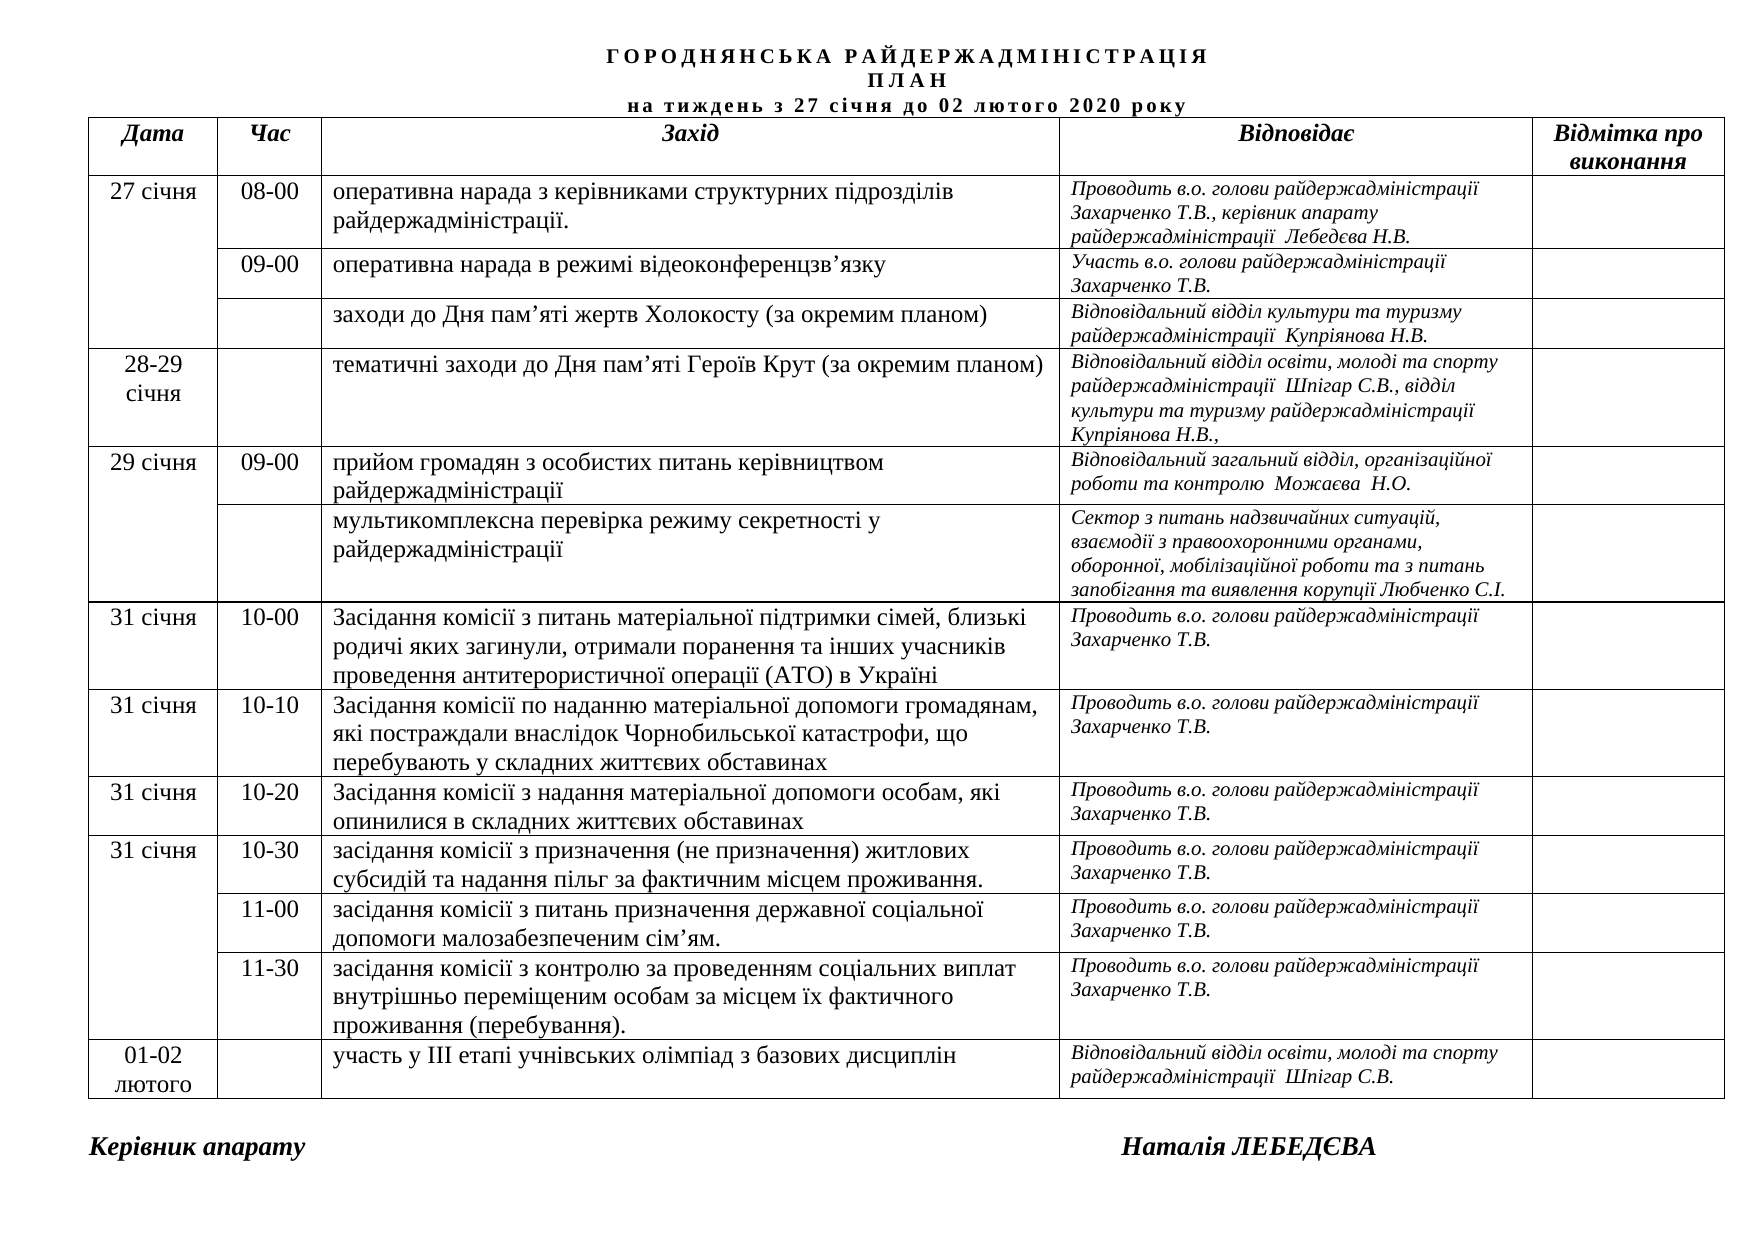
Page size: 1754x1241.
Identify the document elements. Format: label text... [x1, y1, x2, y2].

table_cell [1533, 299, 1724, 348]
table_cell Проводить в.о. голови райдержадміністрації Захарченко Т.В., керівник апарату райдержадміністрації Лебедєва Н.В. [1060, 176, 1532, 248]
table_cell Проводить в.о. голови райдержадміністрації Захарченко Т.В. [1060, 603, 1532, 689]
table_cell Сектор з питань надзвичайних ситуацій, взаємодії з правоохоронними органами, оборонної, мобілізаційної роботи та з питань запобігання та виявлення корупції Любченко С.І. [1060, 505, 1532, 601]
table_cell 10-10 [218, 690, 321, 776]
table_cell [1533, 953, 1724, 1039]
table_cell [218, 1040, 321, 1097]
table_cell [1533, 836, 1724, 893]
table_cell участь у ІІІ етапі учнівських олімпіад з базових дисциплін [322, 1040, 1059, 1097]
table_cell засідання комісії з питань призначення державної соціальної допомоги малозабезпеченим сім’ям. [322, 894, 1059, 952]
table_header Час [218, 118, 321, 175]
table_cell засідання комісії з контролю за проведенням соціальних виплат внутрішньо переміщеним особам за місцем їх фактичного проживання (перебування). [322, 953, 1059, 1039]
table_cell Засідання комісії з питань матеріальної підтримки сімей, близькі родичі яких загинули, отримали поранення та інших учасників проведення антитерористичної операції (АТО) в Україні [322, 603, 1059, 689]
table_cell 31 січня [89, 603, 217, 689]
table_cell 28-29 січня [89, 349, 217, 446]
table_cell 31 січня [89, 690, 217, 776]
table_cell [1533, 349, 1724, 446]
table_cell Проводить в.о. голови райдержадміністрації Захарченко Т.В. [1060, 894, 1532, 952]
table_cell Відповідальний відділ культури та туризму райдержадміністрації Купріянова Н.В. [1060, 299, 1532, 348]
table_cell [1533, 894, 1724, 952]
table_cell 09-00 [218, 249, 321, 298]
table_cell 08-00 [218, 176, 321, 248]
table_cell 31 січня [89, 777, 217, 834]
table_cell Участь в.о. голови райдержадміністрації Захарченко Т.В. [1060, 249, 1532, 298]
table_cell Проводить в.о. голови райдержадміністрації Захарченко Т.В. [1060, 777, 1532, 834]
table_cell заходи до Дня пам’яті жертв Холокосту (за окремим планом) [322, 299, 1059, 348]
table_header Дата [89, 118, 217, 175]
table_cell [1533, 176, 1724, 248]
table_cell тематичні заходи до Дня пам’яті Героїв Крут (за окремим планом) [322, 349, 1059, 446]
table_cell 10-30 [218, 836, 321, 893]
table_cell 29 січня [89, 447, 217, 601]
table_cell Проводить в.о. голови райдержадміністрації Захарченко Т.В. [1060, 953, 1532, 1039]
table_cell [1533, 505, 1724, 601]
table_cell [1533, 249, 1724, 298]
table_cell Проводить в.о. голови райдержадміністрації Захарченко Т.В. [1060, 836, 1532, 893]
table_cell засідання комісії з призначення (не призначення) житлових субсидій та надання пільг за фактичним місцем проживання. [322, 836, 1059, 893]
table_header Відмітка про виконання [1533, 118, 1724, 175]
table_cell Проводить в.о. голови райдержадміністрації Захарченко Т.В. [1060, 690, 1532, 776]
table_header Відповідає [1060, 118, 1532, 175]
table_cell Відповідальний загальний відділ, організаційної роботи та контролю Можаєва Н.О. [1060, 447, 1532, 504]
title ГОРОДНЯЬКА РАЙДЕРЖАДМІНІСТРАЦІЯ [89, 44, 1709, 68]
table_cell [1533, 690, 1724, 776]
text Керівник апарату Наталія ЛЕБЕДЄВА [89, 1130, 1710, 1161]
table_cell [218, 349, 321, 446]
table_cell [1533, 777, 1724, 834]
table_cell [1533, 603, 1724, 689]
table_cell 09-00 [218, 447, 321, 504]
table_cell оперативна нарада в режимі відеоконференцзв’язку [322, 249, 1059, 298]
table_cell 11-30 [218, 953, 321, 1039]
table_cell 27 січня [89, 176, 217, 348]
table_cell 31 січня [89, 836, 217, 1039]
table_header Захід [322, 118, 1059, 175]
table_cell [1533, 447, 1724, 504]
table_cell Відповідальний відділ освіти, молоді та спорту райдержадміністрації Шпігар С.В., відділ культури та туризму райдержадміністрації Купріянова Н.В., [1060, 349, 1532, 446]
table_cell [218, 299, 321, 348]
text на тиждень з 27 січня до 02 лютого 2020 року [89, 92, 1709, 117]
table_cell [1533, 1040, 1724, 1097]
table_cell Засідання комісії по наданню матеріальної допомоги громадянам, які постраждали внаслідок Чорнобильської катастрофи, що перебувають у складних життєвих обставинах [322, 690, 1059, 776]
table_cell 10-00 [218, 603, 321, 689]
table_cell Відповідальний відділ освіти, молоді та спорту райдержадміністрації Шпігар С.В. [1060, 1040, 1532, 1097]
title П Л А Н [89, 68, 1709, 92]
table_cell 11-00 [218, 894, 321, 952]
table_cell мультикомплексна перевірка режиму секретності у райдержадміністрації [322, 505, 1059, 601]
table_cell Засідання комісії з надання матеріальної допомоги особам, які опинилися в складних життєвих обставинах [322, 777, 1059, 834]
table_cell прийом громадян з особистих питань керівництвом райдержадміністрації [322, 447, 1059, 504]
table_cell [218, 505, 321, 601]
table_cell 01-02 лютого [89, 1040, 217, 1097]
table_cell оперативна нарада з керівниками структурних підрозділів райдержадміністрації. [322, 176, 1059, 248]
table_cell 10-20 [218, 777, 321, 834]
